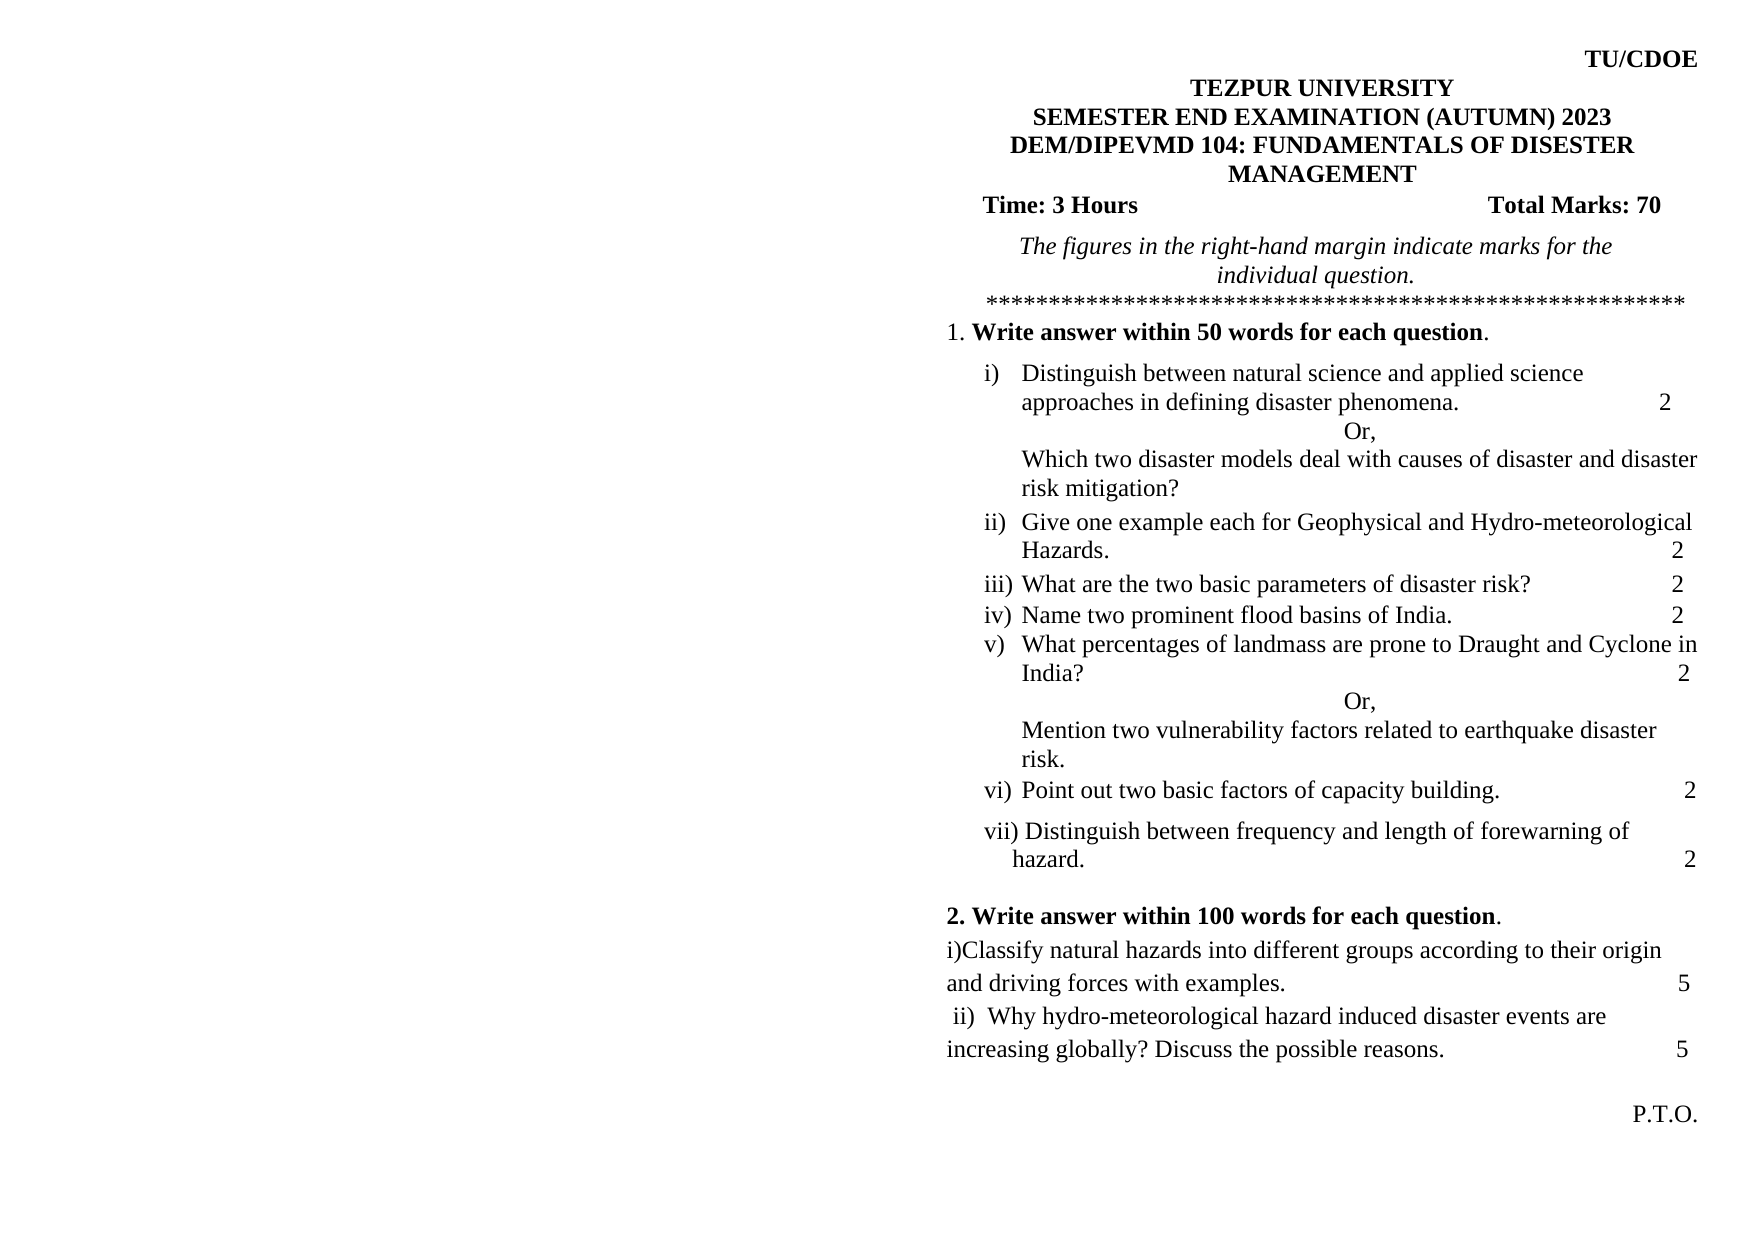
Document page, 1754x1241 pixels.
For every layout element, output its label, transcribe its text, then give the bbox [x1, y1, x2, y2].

text Which two disaster models deal with causes of disaster and disaster risk mitigation? [1021, 444, 1698, 502]
list Point out two basic factors of capacity building. 2 [984, 775, 1698, 804]
text Mention two vulnerability factors related to earthquake disaster risk. [1021, 715, 1698, 773]
text SEMESTER END EXAMINATION (AUTUMN) 2023 [946, 102, 1698, 131]
list What percentages of landmass are prone to Draught and Cyclone in India? 2 [984, 629, 1698, 686]
text i)Classify natural hazards into different groups according to their origin and driving forces with examples. 5 [946, 935, 1698, 997]
text vii) Distinguish between frequency and length of forewarning of hazard. 2 [984, 816, 1698, 873]
list Name two prominent flood basins of India. 2 [984, 600, 1698, 629]
text Or, [1021, 686, 1698, 715]
text Or, [1021, 416, 1698, 444]
text DEM/DIPEVMD 104: FUNDAMENTALS OF DISESTER MANAGEMENT [946, 131, 1698, 188]
text TEZPUR UNIVERSITY [946, 73, 1698, 102]
text 1. Write answer within 50 words for each question. [946, 317, 1698, 346]
text 2. Write answer within 100 words for each question. [946, 901, 1698, 930]
text ii) Why hydro-meteorological hazard induced disaster events are increasing globally? Discuss the possible reasons. 5 [946, 1001, 1698, 1063]
list Distinguish between natural science and applied science approaches in defining disaster phenomena. 2 [984, 358, 1698, 416]
list What are the two basic parameters of disaster risk? 2 [984, 569, 1698, 598]
text Time: 3 Hours Total Marks: 70 [976, 191, 1698, 219]
text The figures in the right-hand margin indicate marks for the individual question. [976, 231, 1655, 289]
text P.T.O. [946, 1099, 1698, 1128]
list Give one example each for Geophysical and Hydro-meteorological Hazards. 2 [984, 507, 1698, 564]
text ******************************************************** [976, 289, 1692, 317]
text TU/CDOE [946, 44, 1698, 73]
